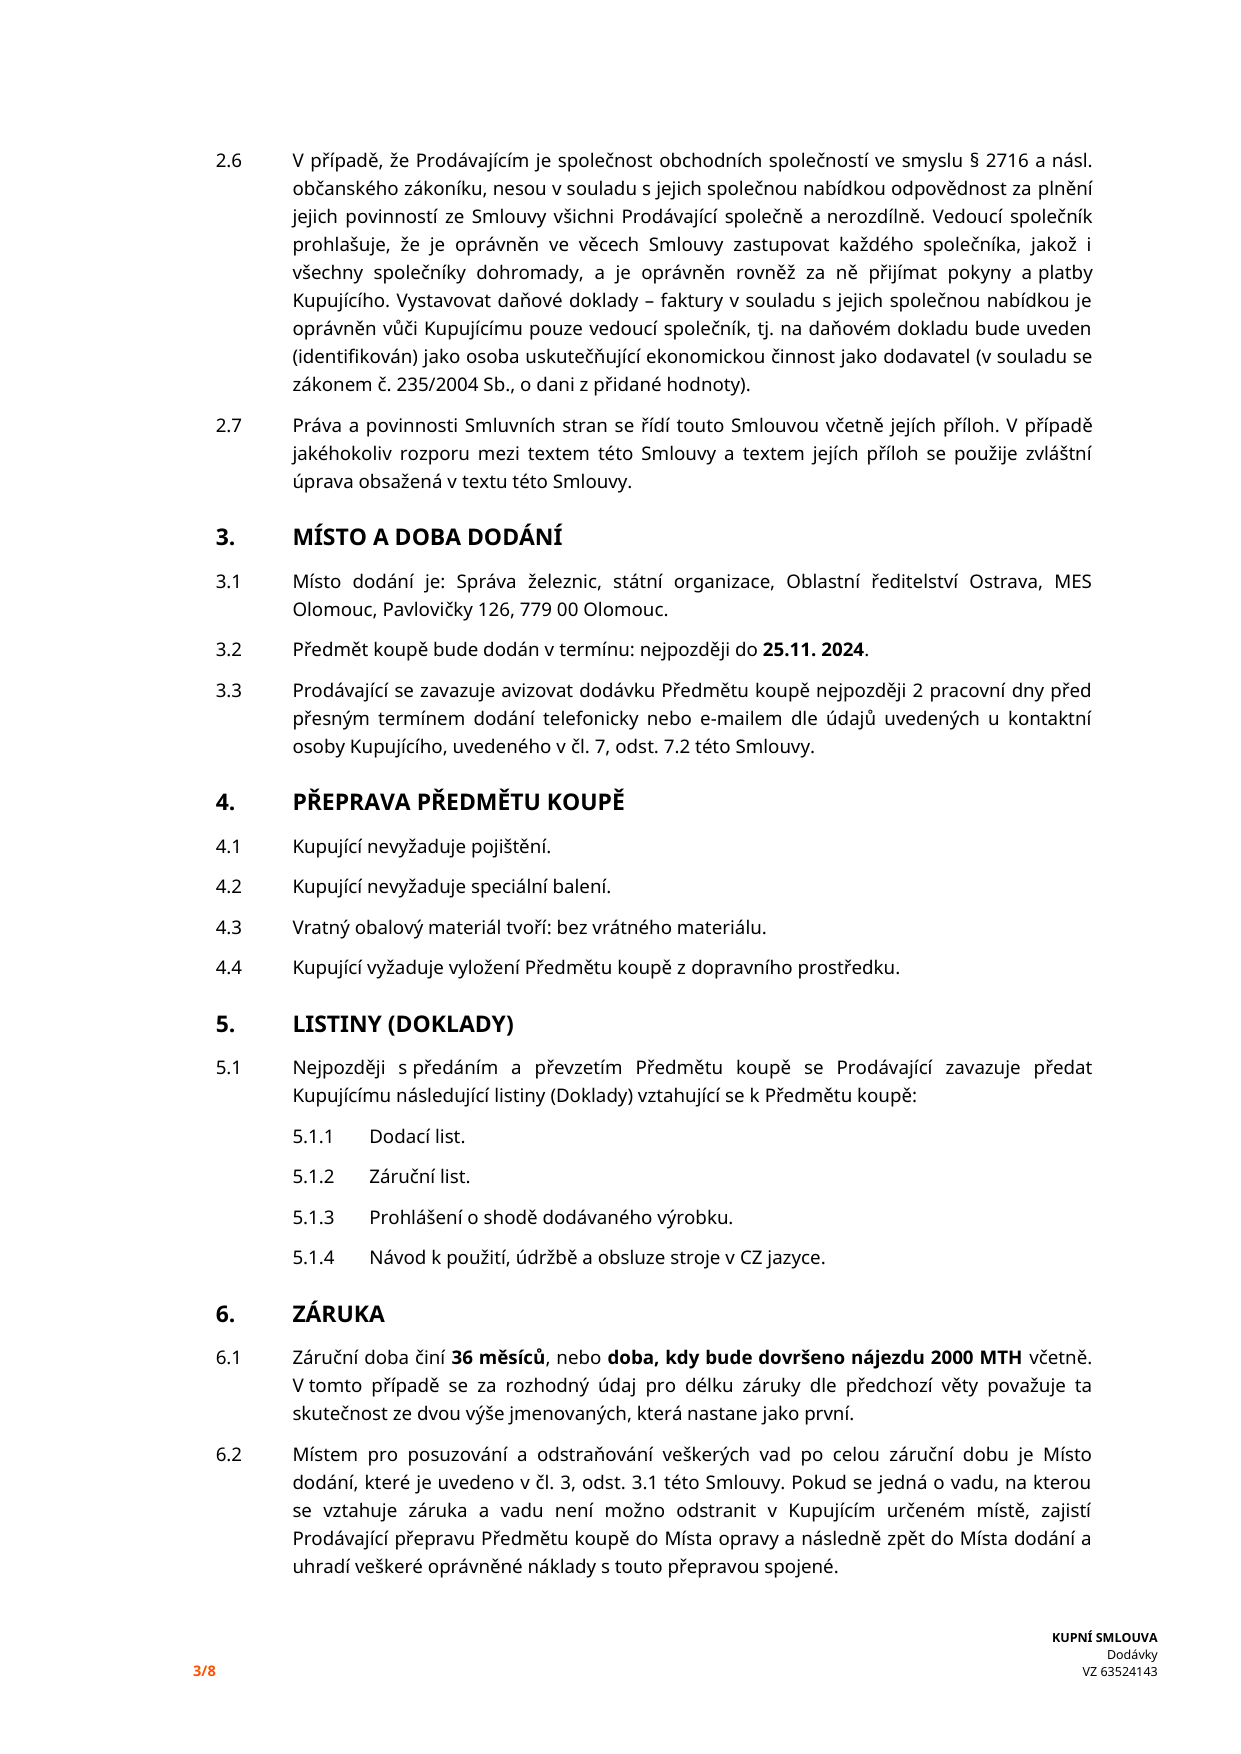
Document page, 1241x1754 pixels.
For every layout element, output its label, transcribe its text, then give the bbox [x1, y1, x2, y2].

text Záruční list. [292, 1164, 1093, 1189]
text Dodací list. [292, 1123, 1093, 1149]
text Vratný obalový materiál tvoří: bez vrátného materiálu. [216, 914, 1093, 940]
text Místo dodání je: Správa železnic, státní organizace, Oblastní ředitelství Ostrava, MES Olomouc, Pavlovičky 126, 779 00 Olomouc. [216, 568, 1093, 622]
text přeprava předmětu koupě [216, 786, 1093, 817]
text Návod k použití, údržbě a obsluze stroje v CZ jazyce. [292, 1245, 1093, 1270]
text Kupující vyžaduje vyložení Předmětu koupě z dopravního prostředku. [216, 955, 1093, 980]
text Předmět koupě bude dodán v termínu: nejpozději do 25.11. 2024. [216, 637, 1093, 662]
text Záruční doba činí 36 měsíců, nebo doba, kdy bude dovršeno nájezdu 2000 MTH včetně. V tomto případě se za rozhodný údaj pro délku záruky dle předchozí věty považuje ta skutečnost ze dvou výše jmenovaných, která nastane jako první. [216, 1344, 1093, 1426]
text Nejpozději s předáním a převzetím Předmětu koupě se Prodávající zavazuje předat Kupujícímu následující listiny (Doklady) vztahující se k Předmětu koupě: [216, 1054, 1093, 1108]
text místo a doba dodání [216, 521, 1093, 552]
text Kupující nevyžaduje speciální balení. [216, 874, 1093, 899]
text Listiny (Doklady) [216, 1008, 1093, 1039]
text Kupující nevyžaduje pojištění. [216, 833, 1093, 859]
text Místem pro posuzování a odstraňování veškerých vad po celou záruční dobu je Místo dodání, které je uvedeno v čl. 3, odst. 3.1 této Smlouvy. Pokud se jedná o vadu, na kterou se vztahuje záruka a vadu není možno odstranit v Kupujícím určeném místě, zajistí Prodávající přepravu Předmětu koupě do Místa opravy a následně zpět do Místa dodání a uhradí veškeré oprávněné náklady s touto přepravou spojené. [216, 1441, 1093, 1579]
text Práva a povinnosti Smluvních stran se řídí touto Smlouvou včetně jejích příloh. V případě jakéhokoliv rozporu mezi textem této Smlouvy a textem jejích příloh se použije zvláštní úprava obsažená v textu této Smlouvy. [216, 412, 1093, 494]
text Prodávající se zavazuje avizovat dodávku Předmětu koupě nejpozději 2 pracovní dny před přesným termínem dodání telefonicky nebo e-mailem dle údajů uvedených u kontaktní osoby Kupujícího, uvedeného v čl. 7, odst. 7.2 této Smlouvy. [216, 677, 1093, 759]
text Záruka [216, 1298, 1093, 1329]
text Prohlášení o shodě dodávaného výrobku. [292, 1204, 1093, 1230]
text V případě, že Prodávajícím je společnost obchodních společností ve smyslu § 2716 a násl. občanského zákoníku, nesou v souladu s jejich společnou nabídkou odpovědnost za plnění jejich povinností ze Smlouvy všichni Prodávající společně a nerozdílně. Vedoucí společník prohlašuje, že je oprávněn ve věcech Smlouvy zastupovat každého společníka, jakož i všechny společníky dohromady, a je oprávněn rovněž za ně přijímat pokyny a platby Kupujícího. Vystavovat daňové doklady – faktury v souladu s jejich společnou nabídkou je oprávněn vůči Kupujícímu pouze vedoucí společník, tj. na daňovém dokladu bude uveden (identifikován) jako osoba uskutečňující ekonomickou činnost jako dodavatel (v souladu se zákonem č. 235/2004 Sb., o dani z přidané hodnoty). [216, 147, 1093, 397]
